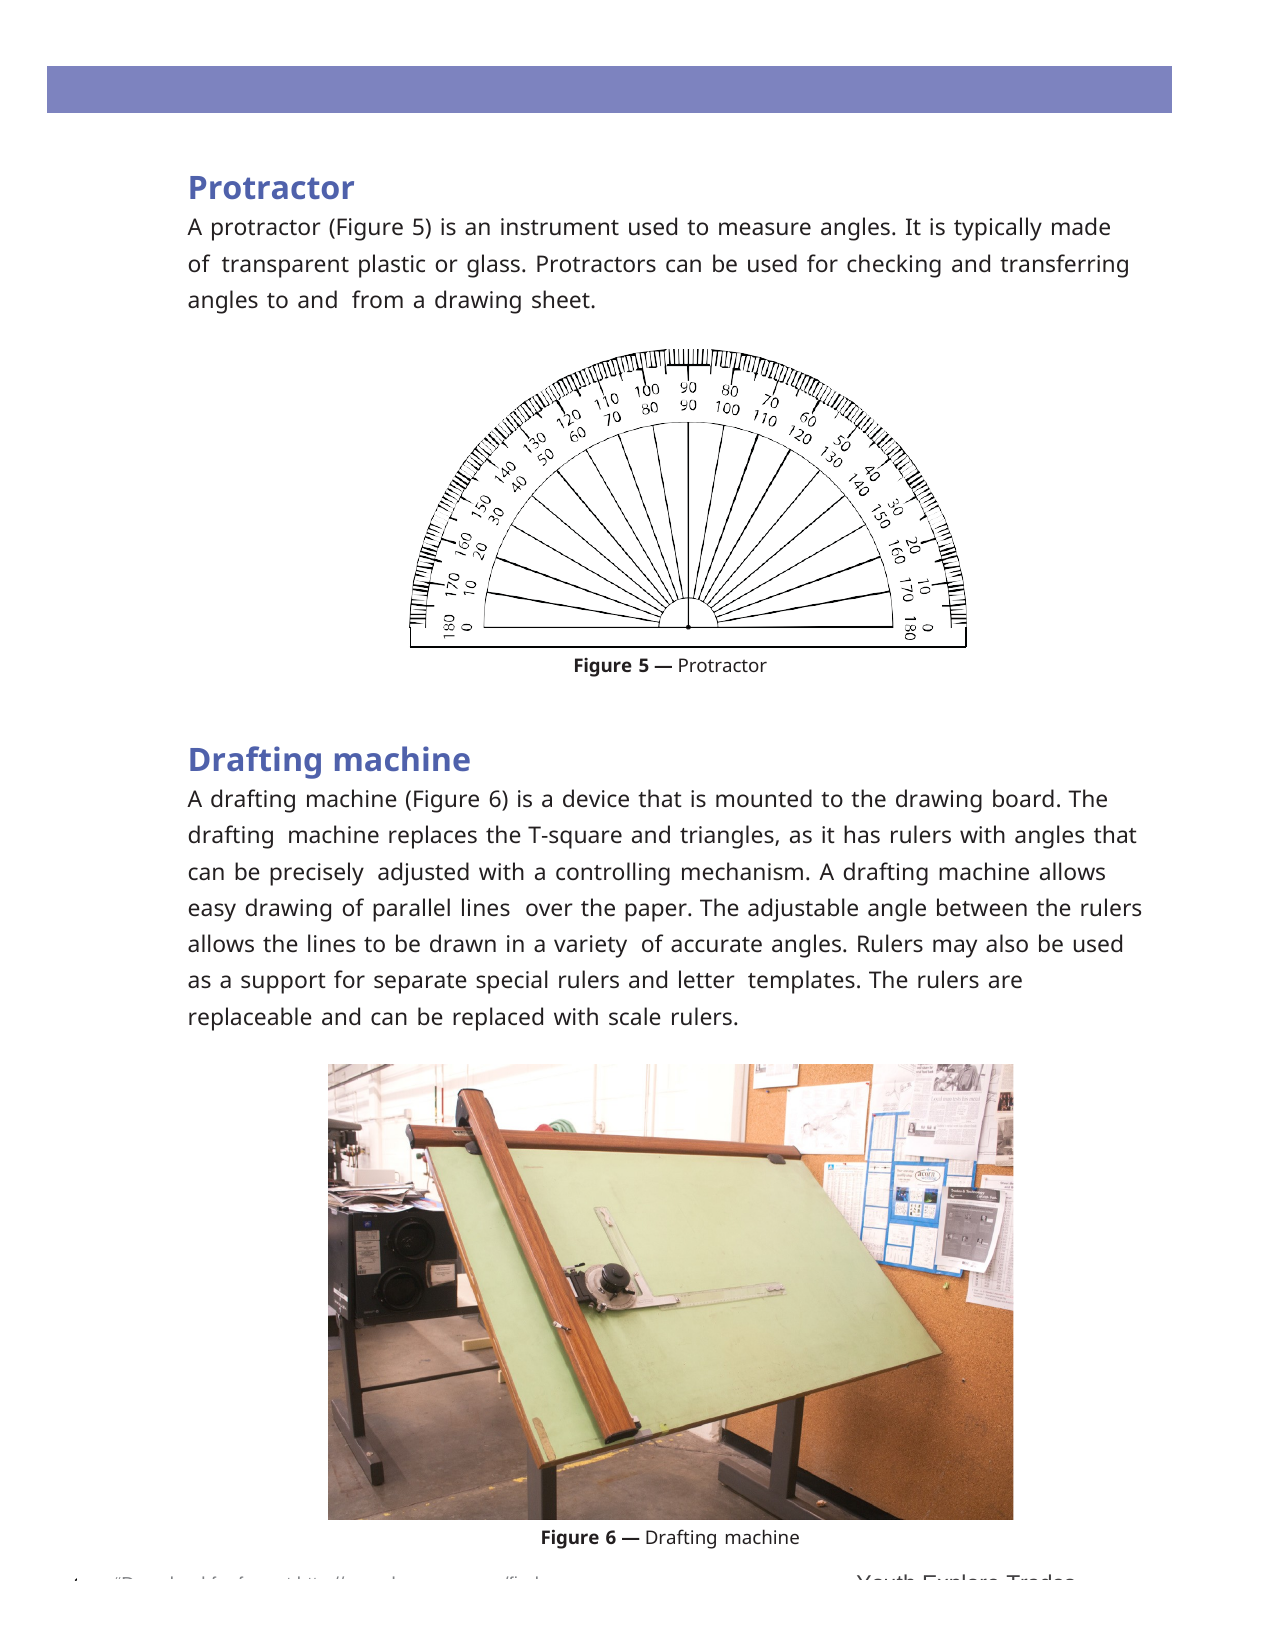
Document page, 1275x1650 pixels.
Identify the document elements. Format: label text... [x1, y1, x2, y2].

subtitle Protractor [187, 165, 1239, 209]
text A protractor (Figure 5) is an instrument used to measure angles. It is typically made of transparent plastic or glass. Protractors can be used for checking and transferring angles to and from a drawing sheet. [187, 211, 1131, 315]
picture [328, 1064, 1014, 1520]
text Figure 6 — Drafting machine [482, 1524, 858, 1550]
subtitle Drafting machine [187, 737, 1239, 781]
picture [409, 349, 967, 640]
text Figure 5 — Protractor [482, 653, 858, 678]
text A drafting machine (Figure 6) is a device that is mounted to the drawing board. The drafting machine replaces the T-square and triangles, as it has rulers with angles that can be precisely adjusted with a controlling mechanism. A drafting machine allows easy drawing of parallel lines over the paper. The adjustable angle between the rulers allows the lines to be drawn in a variety of accurate angles. Rulers may also be used as a support for separate special rulers and letter templates. The rulers are replaceable and can be replaced with scale rulers. [187, 783, 1147, 1032]
